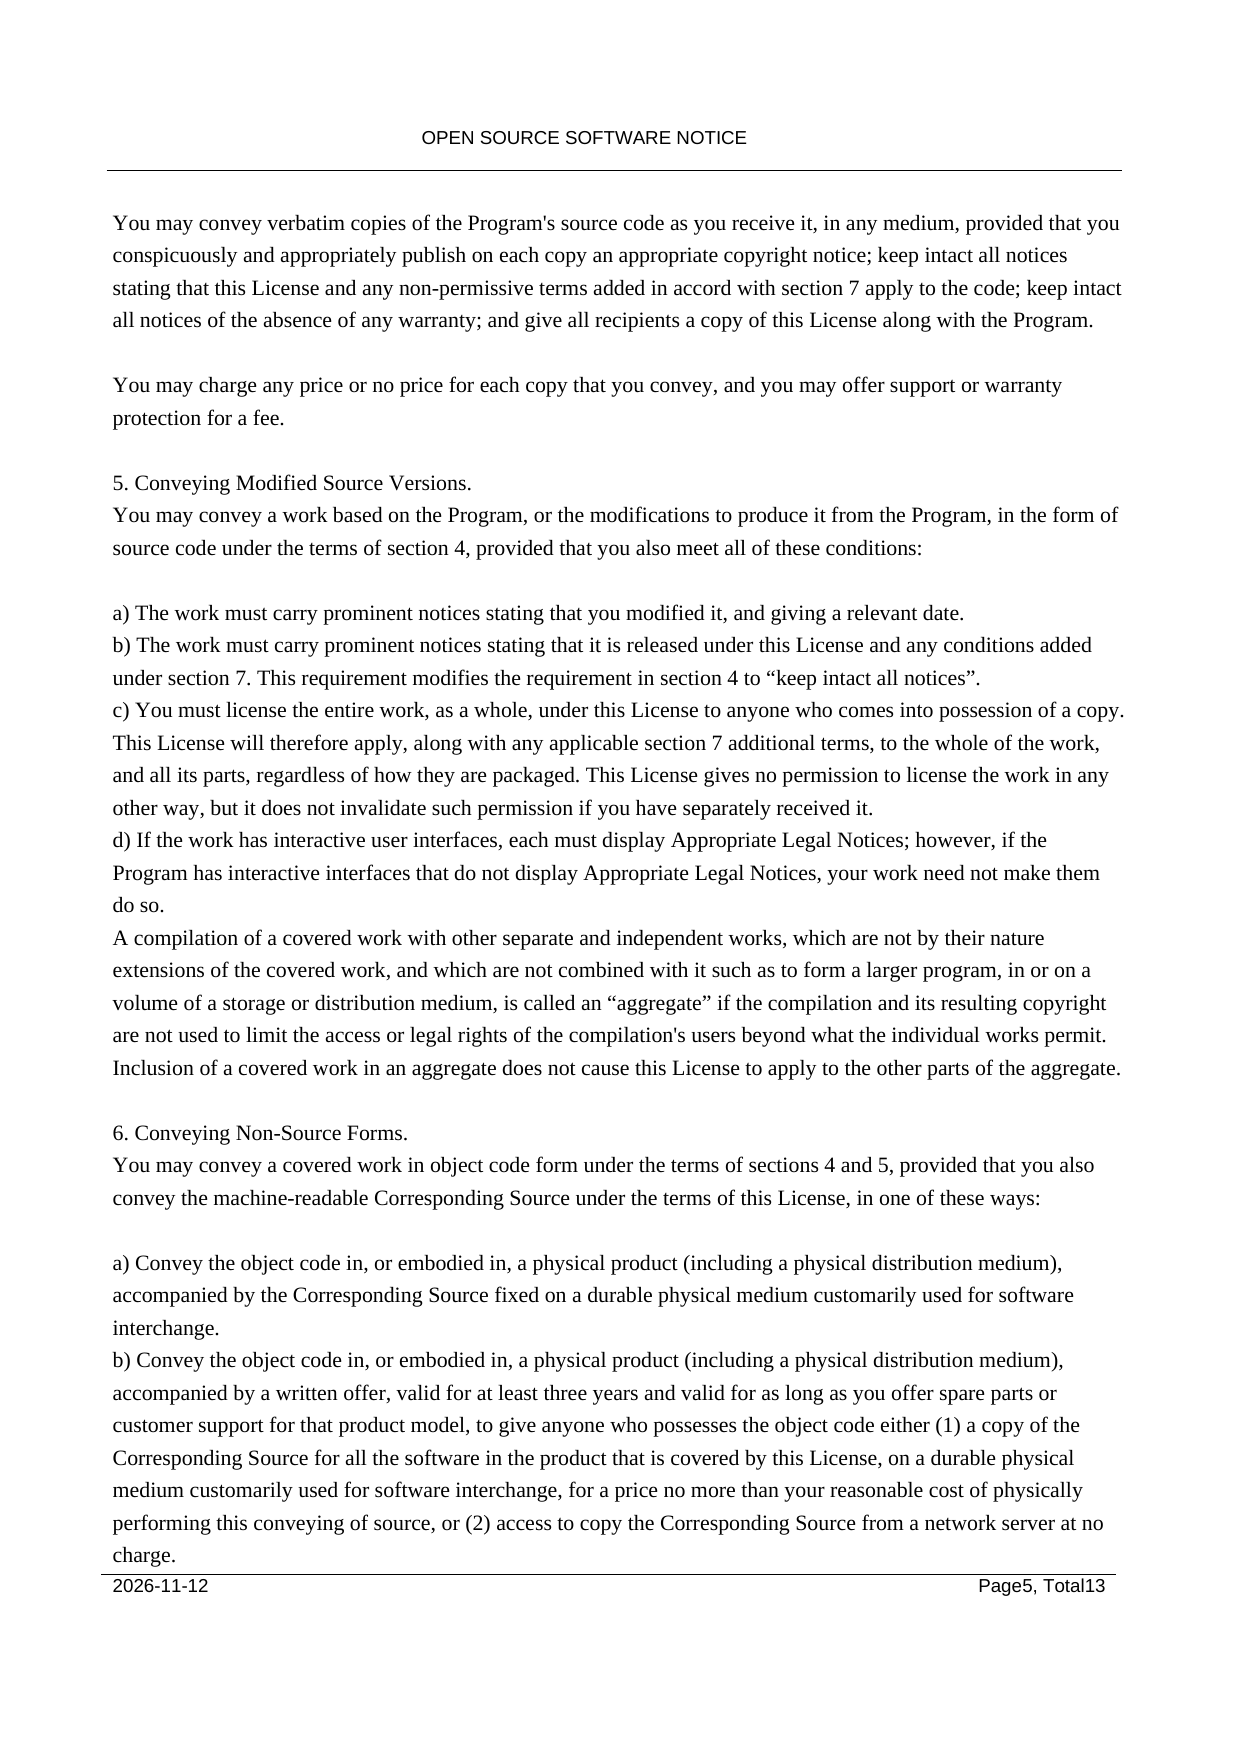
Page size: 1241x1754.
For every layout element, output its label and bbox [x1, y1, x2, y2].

text [112, 206, 1128, 1571]
